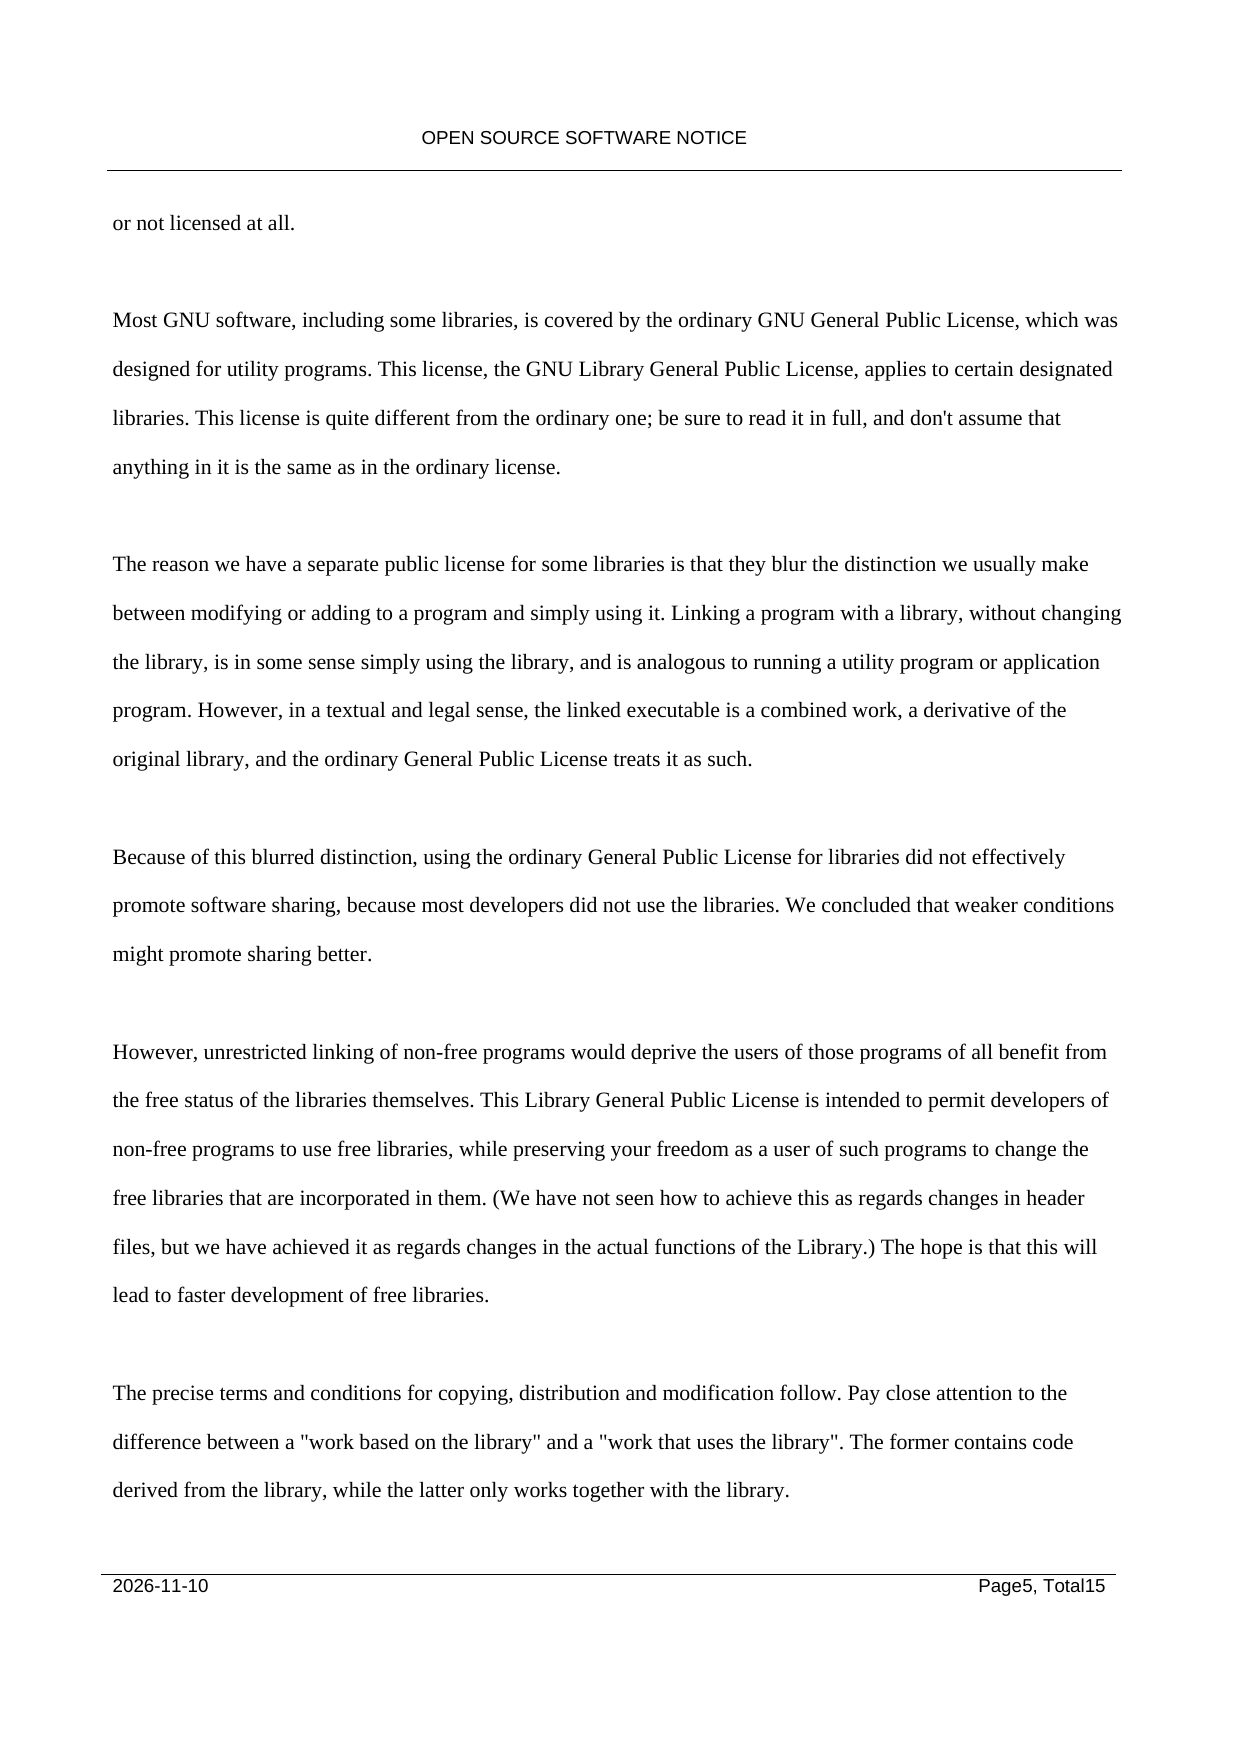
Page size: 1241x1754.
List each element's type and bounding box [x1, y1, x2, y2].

text [112, 206, 1128, 1506]
